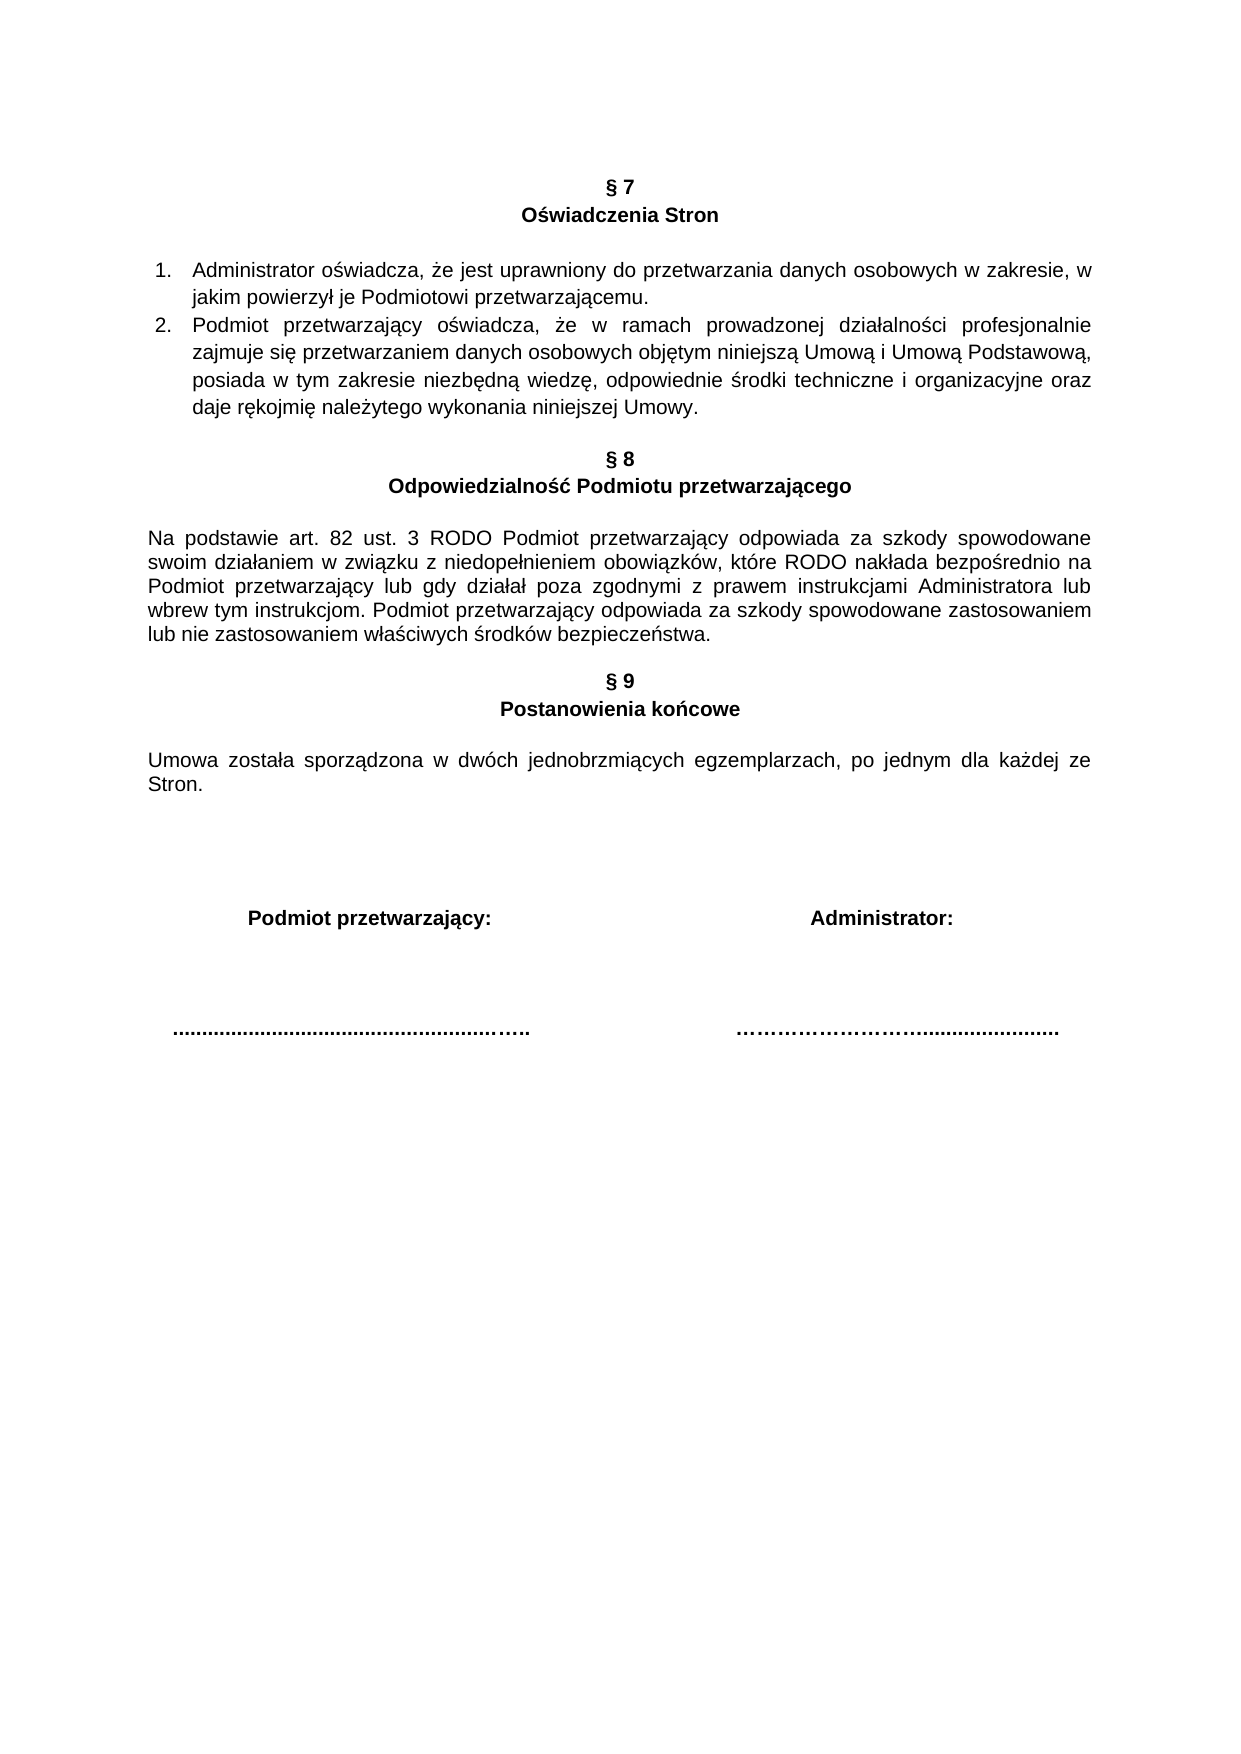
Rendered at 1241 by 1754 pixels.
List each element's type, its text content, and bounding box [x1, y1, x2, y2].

text Odpowiedzialność Podmiotu przetwarzającego [148, 474, 1093, 498]
text Podmiot przetwarzający: Administrator: [148, 906, 1093, 930]
text Umowa została sporządzona w dwóch jednobrzmiących egzemplarzach, po jednym dla każdej ze Stron. [148, 748, 1093, 796]
text § 8 [148, 447, 1093, 471]
text Oświadczenia Stron [148, 203, 1093, 227]
text ….. ……………………… [148, 1016, 1093, 1040]
text Postanowienia końcowe [148, 697, 1093, 721]
text § 9 [148, 669, 1093, 693]
text § 7 [148, 175, 1093, 199]
text Na podstawie art. 82 ust. 3 RODO Podmiot przetwarzający odpowiada za szkody spowodowane swoim działaniem w związku z niedopełnieniem obowiązków, które RODO nakłada bezpośrednio na Podmiot przetwarzający lub gdy działał poza zgodnymi z prawem instrukcjami Administratora lub wbrew tym instrukcjom. Podmiot przetwarzający odpowiada za szkody spowodowane zastosowaniem lub nie zastosowaniem właściwych środków bezpieczeństwa. [148, 526, 1093, 645]
list Podmiot przetwarzający oświadcza, że w ramach prowadzonej działalności profesjonalnie zajmuje się przetwarzaniem danych osobowych objętym niniejszą Umową i Umową Podstawową, posiada w tym zakresie niezbędną wiedzę, odpowiednie środki techniczne i organizacyjne oraz daje rękojmię należytego wykonania niniejszej Umowy. [154, 313, 1093, 419]
list Administrator oświadcza, że jest uprawniony do przetwarzania danych osobowych w zakresie, w jakim powierzył je Podmiotowi przetwarzającemu. [154, 258, 1093, 309]
